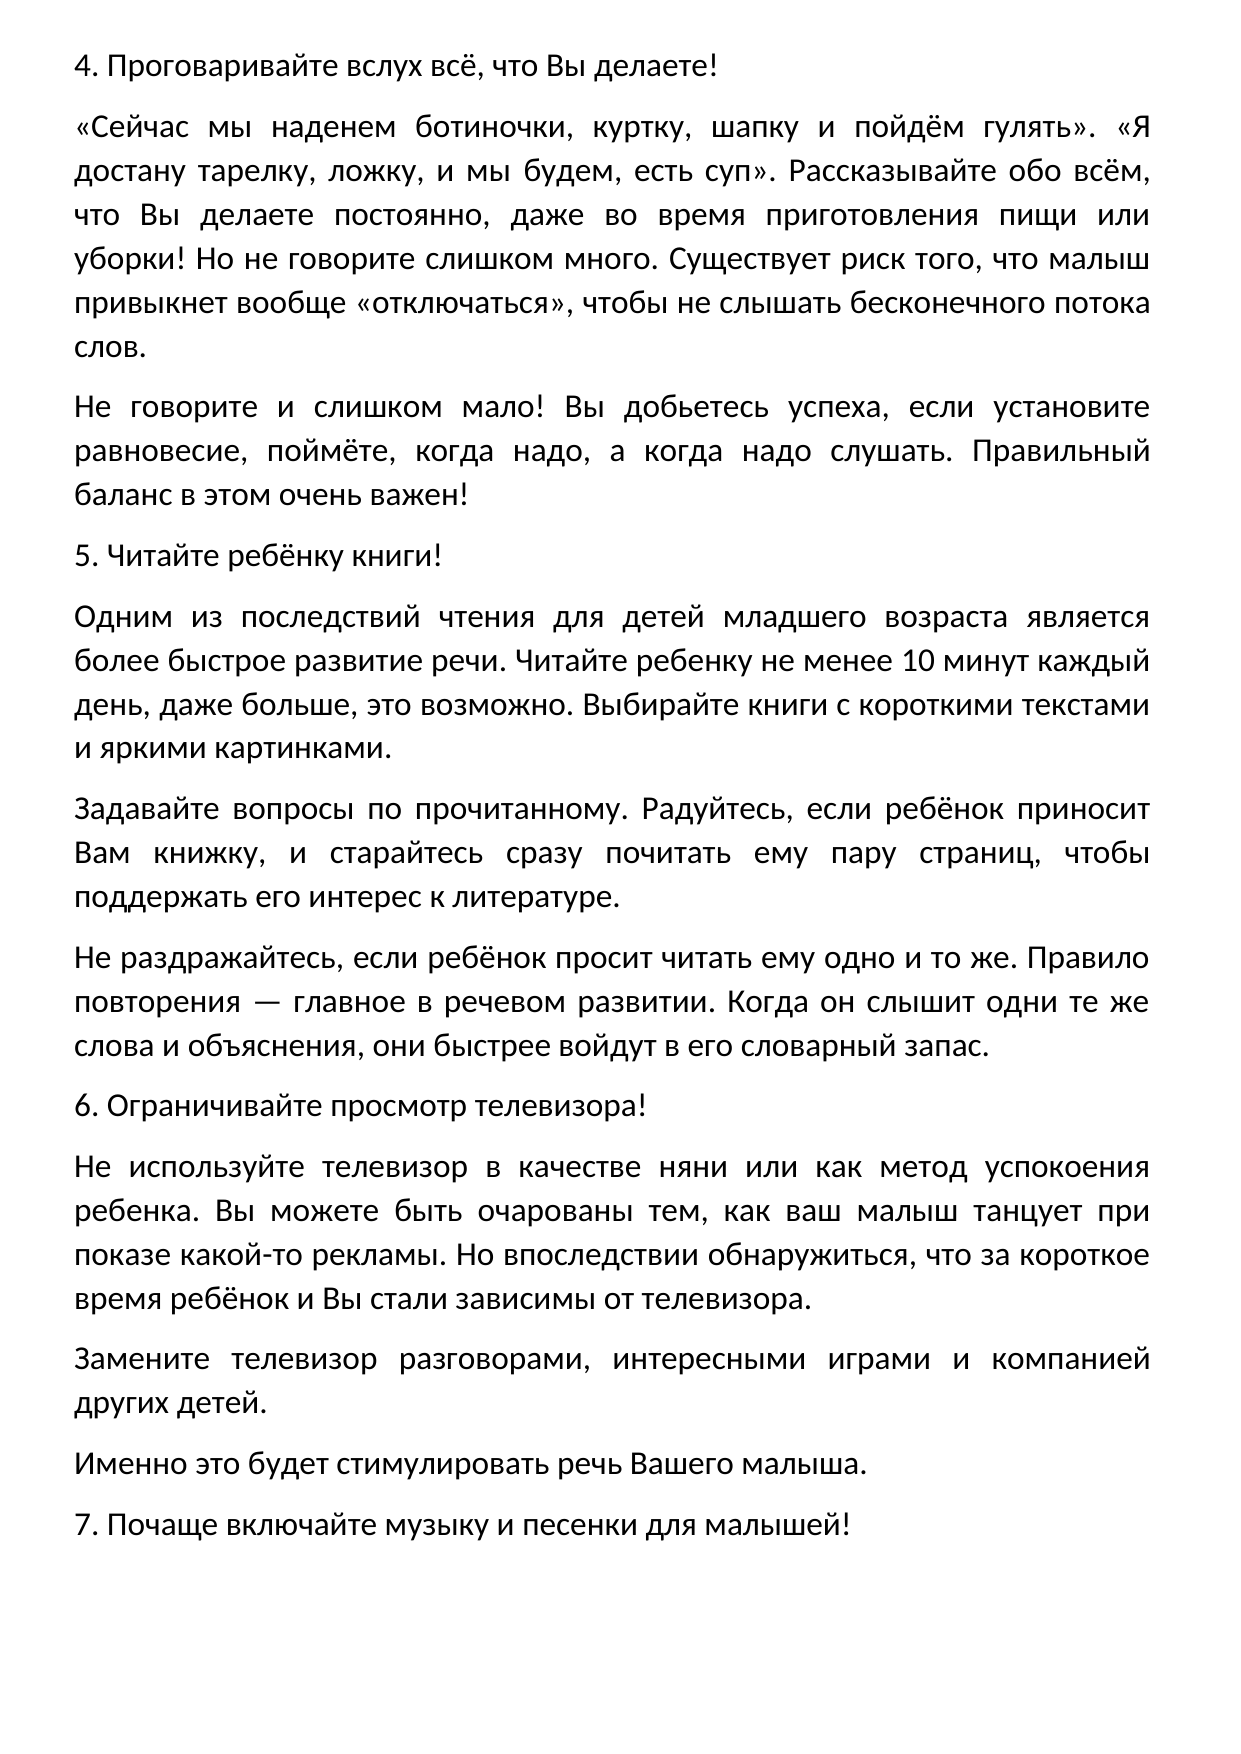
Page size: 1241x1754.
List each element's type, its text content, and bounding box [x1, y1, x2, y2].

text Задавайте вопросы по прочитанному. Радуйтесь, если ребёнок приносит Вам книжку, и старайтесь сразу почитать ему пару страниц, чтобы поддержать его интерес к литературе. [74, 787, 1152, 916]
text Именно это будет стимулировать речь Вашего малыша. [74, 1442, 1152, 1483]
text Не говорите и слишком мало! Вы добьетесь успеха, если установите равновесие, поймёте, когда надо, а когда надо слушать. Правильный баланс в этом очень важен! [74, 385, 1152, 514]
text 5. Читайте ребёнку книги! [74, 534, 1152, 575]
text 6. Ограничивайте просмотр телевизора! [74, 1084, 1152, 1125]
text «Сейчас мы наденем ботиночки, куртку, шапку и пойдём гулять». «Я достану тарелку, ложку, и мы будем, есть суп». Рассказывайте обо всём, что Вы делаете постоянно, даже во время приготовления пищи или уборки! Но не говорите слишком много. Существует риск того, что малыш привыкнет вообще «отключаться», чтобы не слышать бесконечного потока слов. [74, 105, 1152, 366]
text Не раздражайтесь, если ребёнок просит читать ему одно и то же. Правило повторения — главное в речевом развитии. Когда он слышит одни те же слова и объяснения, они быстрее войдут в его словарный запас. [74, 936, 1152, 1064]
text 7. Почаще включайте музыку и песенки для малышей! [74, 1502, 1152, 1543]
text Замените телевизор разговорами, интересными играми и компанией других детей. [74, 1337, 1152, 1422]
text 4. Проговаривайте вслух всё, что Вы делаете! [74, 44, 1152, 85]
text Одним из последствий чтения для детей младшего возраста является более быстрое развитие речи. Читайте ребенку не менее 10 минут каждый день, даже больше, это возможно. Выбирайте книги с короткими текстами и яркими картинками. [74, 594, 1152, 767]
text Не используйте телевизор в качестве няни или как метод успокоения ребенка. Вы можете быть очарованы тем, как ваш малыш танцует при показе какой-то рекламы. Но впоследствии обнаружиться, что за короткое время ребёнок и Вы стали зависимы от телевизора. [74, 1145, 1152, 1317]
